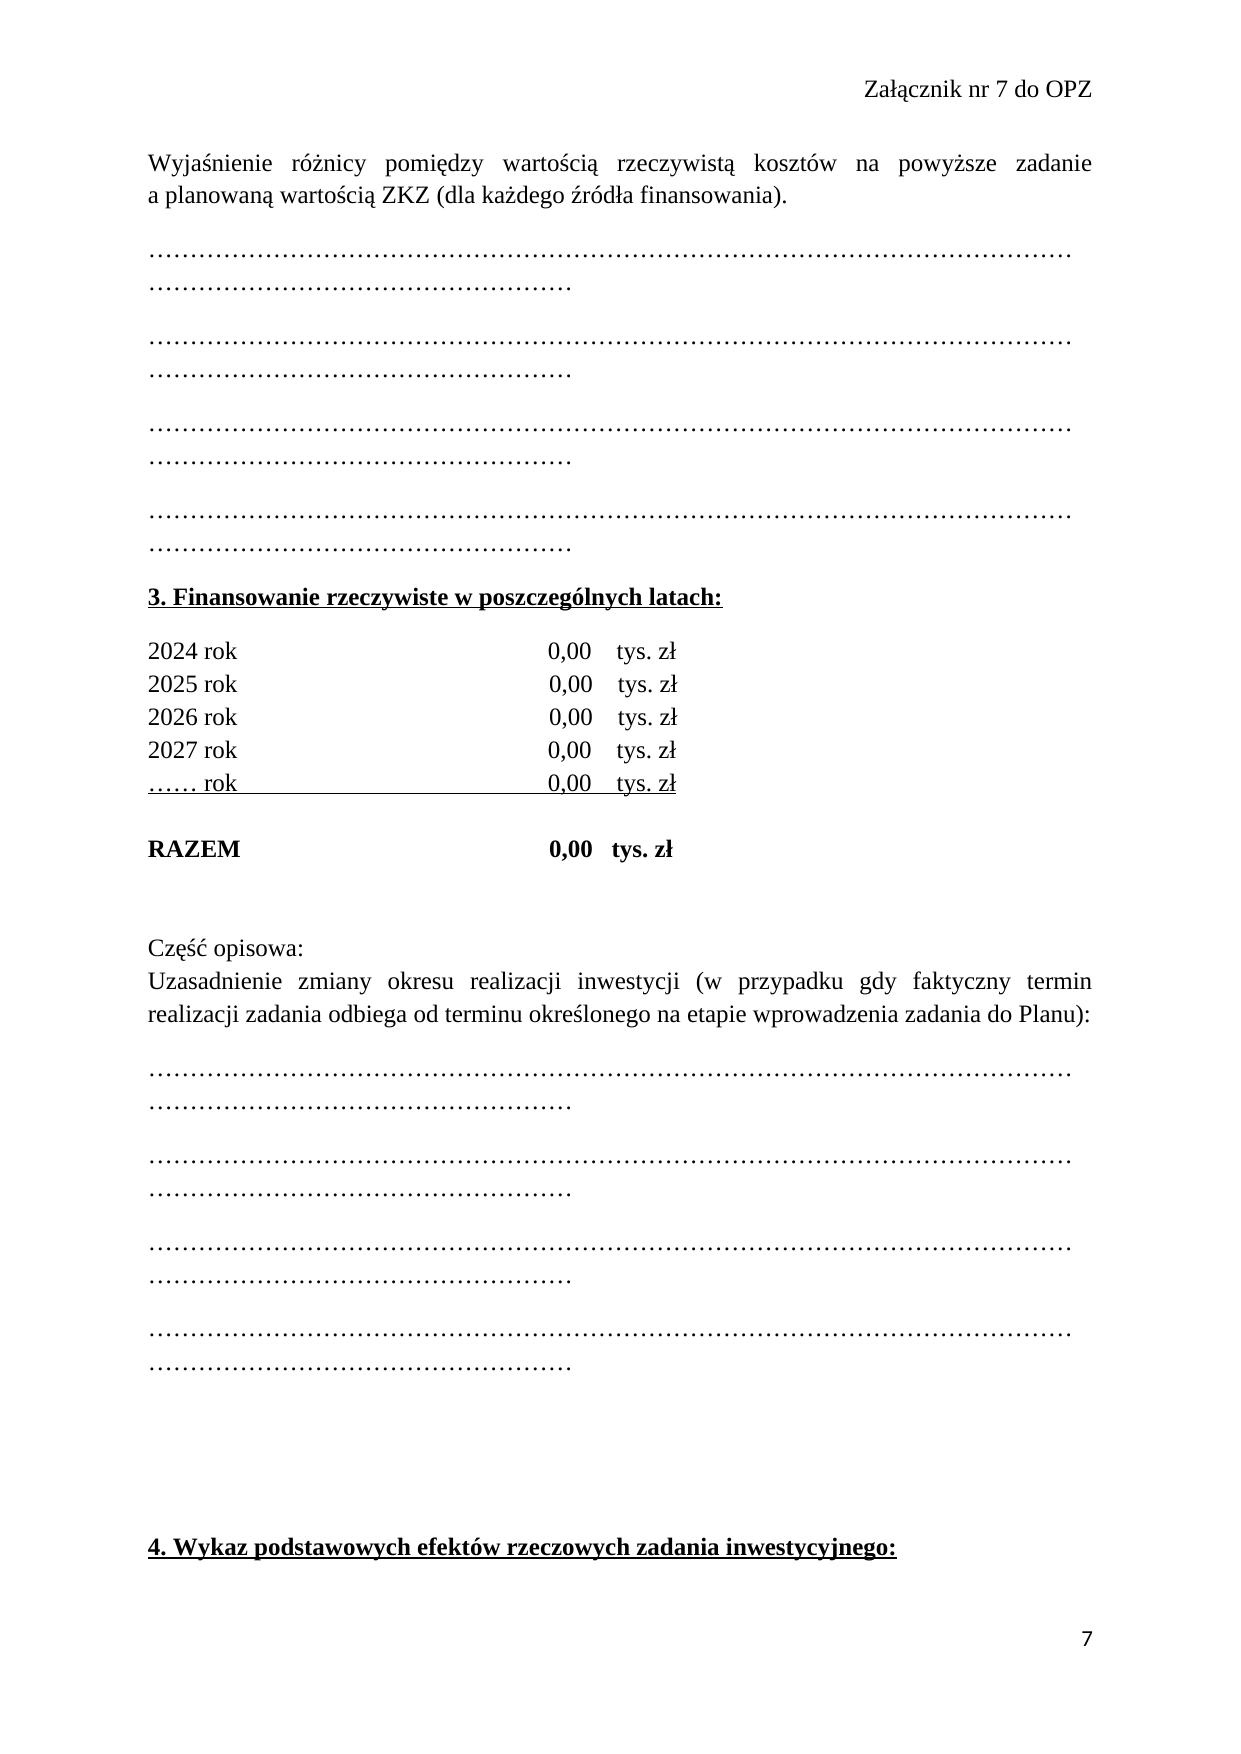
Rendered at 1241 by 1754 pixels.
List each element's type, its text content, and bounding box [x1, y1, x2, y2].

text ……………………………………………………………………………………………………………………………………………… [148, 1227, 1093, 1288]
text Część opisowa: [148, 933, 1093, 962]
text 2027 rok 0,00 tys. zł [148, 735, 1093, 764]
text 3. Finansowanie rzeczywiste w poszczególnych latach: [148, 582, 1093, 611]
text ……………………………………………………………………………………………………………………………………………… [148, 234, 1093, 296]
text ……………………………………………………………………………………………………………………………………………… [148, 1053, 1093, 1115]
text ……………………………………………………………………………………………………………………………………………… [148, 1313, 1093, 1375]
text ……………………………………………………………………………………………………………………………………………… [148, 408, 1093, 470]
text Wyjaśnienie różnicy pomiędzy wartością rzeczywistą kosztów na powyższe zadanie a planowaną wartością ZKZ (dla każdego źródła finansowania). [148, 148, 1093, 209]
text ……………………………………………………………………………………………………………………………………………… [148, 321, 1093, 383]
text 2024 rok 0,00 tys. zł [148, 636, 1093, 664]
text 4. Wykaz podstawowych efektów rzeczowych zadania inwestycyjnego: [148, 1532, 1093, 1561]
text ……………………………………………………………………………………………………………………………………………… [148, 495, 1093, 557]
text Uzasadnienie zmiany okresu realizacji inwestycji (w przypadku gdy faktyczny termin realizacji zadania odbiega od terminu określonego na etapie wprowadzenia zadania do Planu): [148, 966, 1093, 1028]
text ……………………………………………………………………………………………………………………………………………… [148, 1140, 1093, 1202]
text RAZEM 0,00 tys. zł [148, 834, 1093, 863]
text 2025 rok 0,00 tys. zł [148, 669, 1093, 698]
text …… rok 0,00 tys. zł [148, 768, 1093, 797]
text 2026 rok 0,00 tys. zł [148, 702, 1093, 731]
